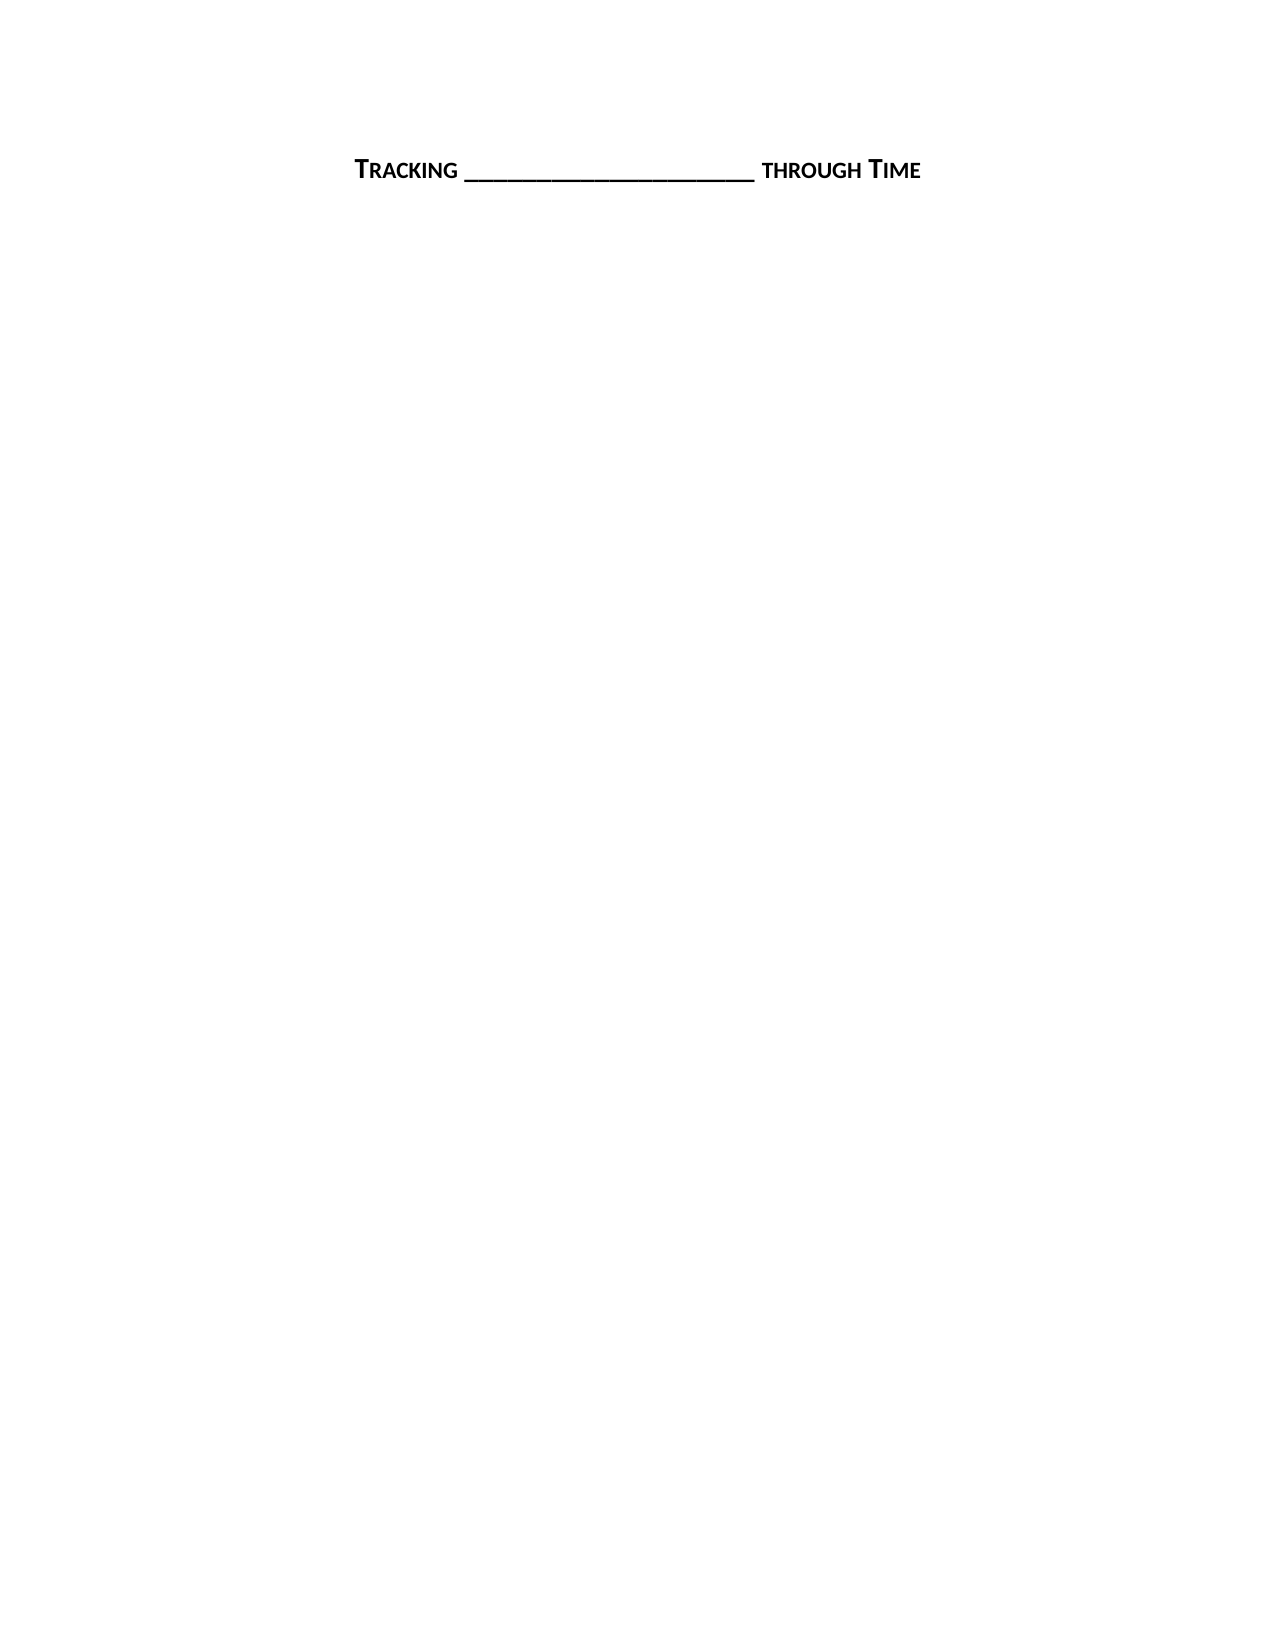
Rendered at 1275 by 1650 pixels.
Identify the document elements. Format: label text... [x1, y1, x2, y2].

text Tracking ____________________ through Time [150, 150, 1125, 186]
